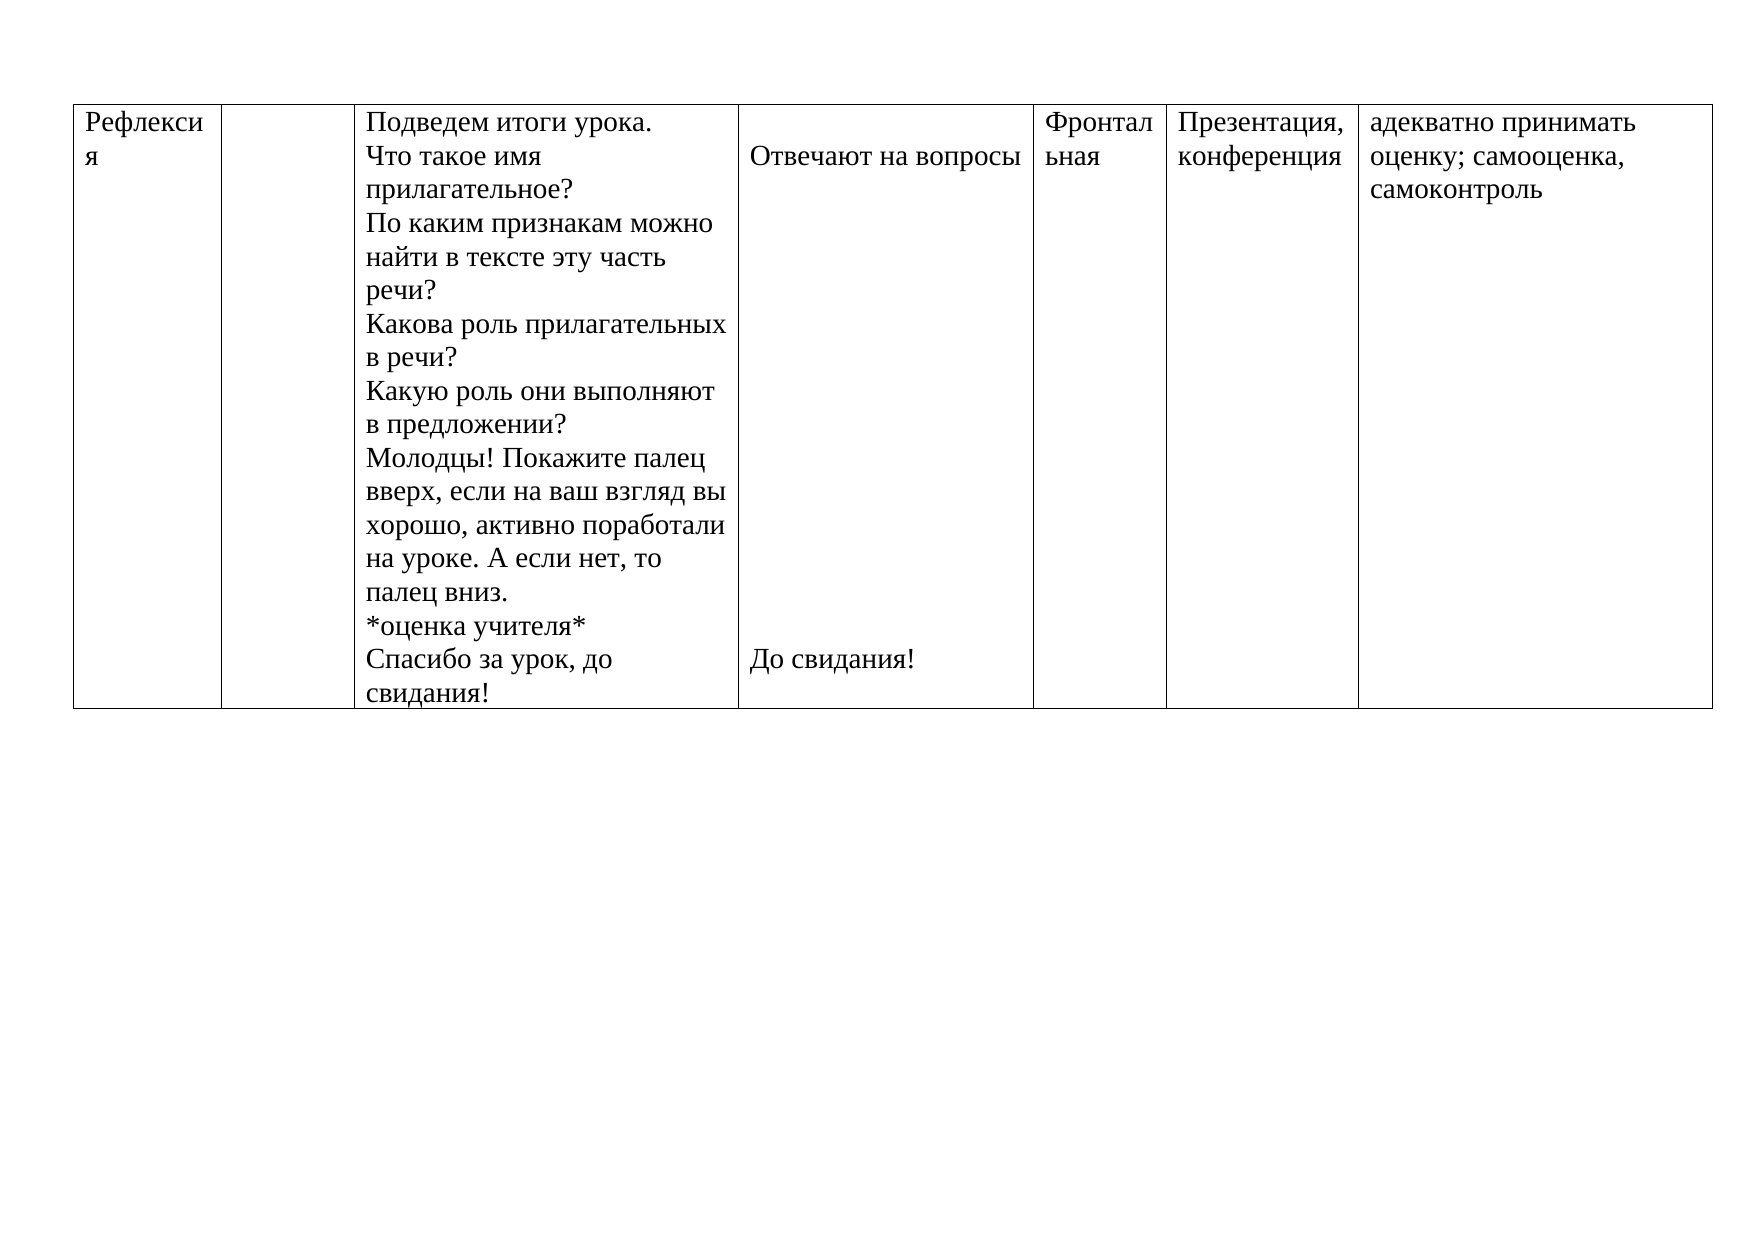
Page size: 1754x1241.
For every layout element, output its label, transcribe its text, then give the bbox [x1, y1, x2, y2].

table_cell Рефлексия [74, 105, 221, 708]
table_cell адекватно принимать оценку; самооценка, самоконтроль [1359, 105, 1712, 708]
table_cell Подведем итоги урока. Что такое имя прилагательное? По каким признакам можно найти в тексте эту часть речи? Какова роль прилагательных в речи? Какую роль они выполняют в предложении? Молодцы! Покажите палец вверх, если на ваш взгляд вы хорошо, активно поработали на уроке. А если нет, то палец вниз. *оценка учителя* Спасибо за урок, до свидания! [355, 105, 738, 708]
table_cell Фронтальная [1034, 105, 1166, 708]
table_cell Отвечают на вопросы До свидания! [739, 105, 1033, 708]
table_cell [222, 105, 354, 708]
table_cell Презентация, конференция [1167, 105, 1358, 708]
